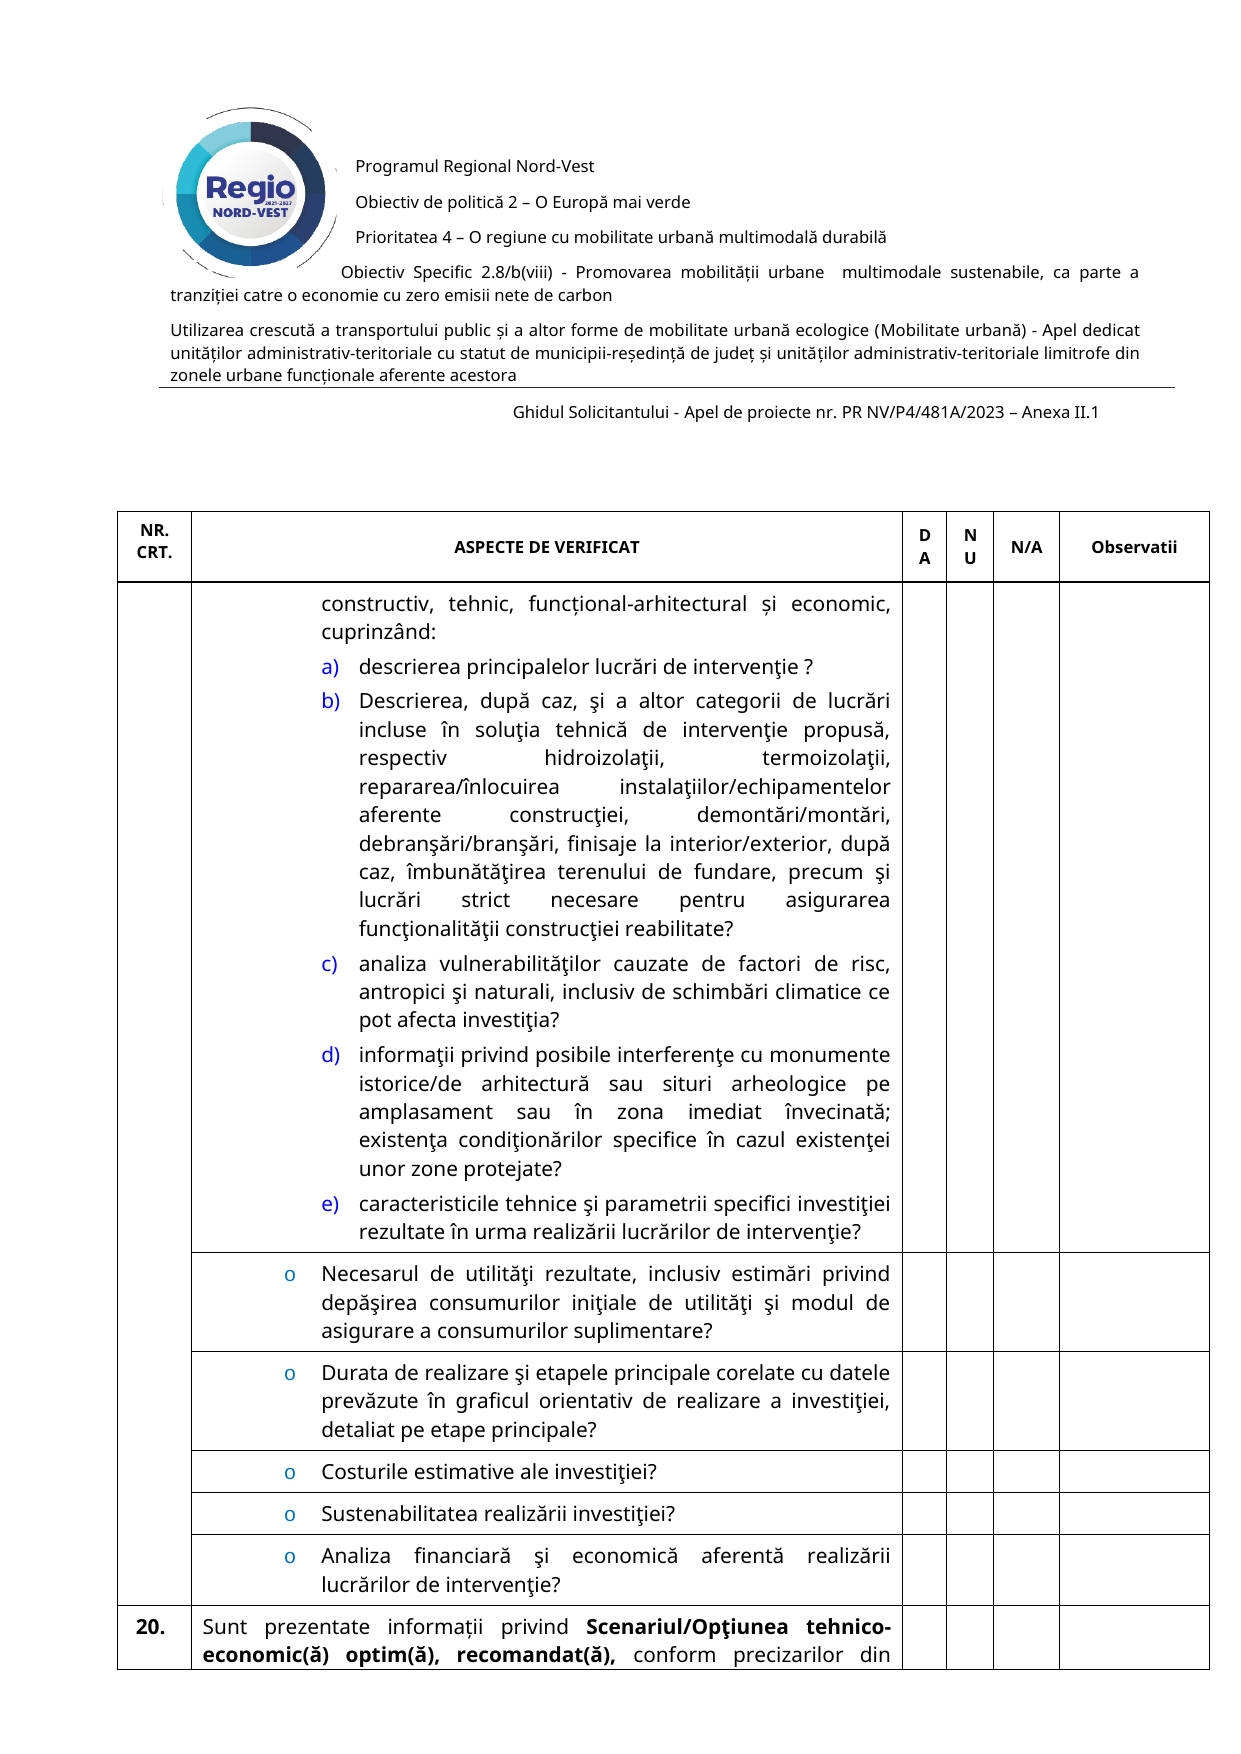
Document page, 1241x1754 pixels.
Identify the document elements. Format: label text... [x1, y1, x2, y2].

table_cell [994, 1352, 1059, 1450]
table_cell [994, 583, 1059, 1252]
table_cell [947, 1493, 993, 1534]
table_cell Sustenabilitatea realizării investiţiei? [192, 1493, 902, 1534]
table_cell [994, 1253, 1059, 1351]
table_cell [903, 1606, 946, 1669]
table_cell [994, 1493, 1059, 1534]
table_cell Durata de realizare şi etapele principale corelate cu datele prevăzute în graficul orientativ de realizare a investiţiei, detaliat pe etape principale? [192, 1352, 902, 1450]
table_cell [994, 1451, 1059, 1492]
table_cell [947, 1451, 993, 1492]
table_header ASPECTE DE VERIFICAT [192, 512, 902, 581]
table_cell [1060, 1451, 1209, 1492]
table_cell [903, 1253, 946, 1351]
table_header NU [947, 512, 993, 581]
table_header N/A [994, 512, 1059, 581]
table_cell Necesarul de utilităţi rezultate, inclusiv estimări privind depăşirea consumurilor iniţiale de utilităţi şi modul de asigurare a consumurilor suplimentare? [192, 1253, 902, 1351]
table_cell [903, 1535, 946, 1604]
picture [161, 107, 337, 276]
table_cell Soluţia tehnică, din punct de vedere tehnologic, constructiv, tehnic, funcţional-arhitectural şi economic, cuprinzând: descrierea principalelor lucrări de intervenţie ? Descrierea, după caz, şi a altor categorii de lucrări incluse în soluţia tehnică de intervenţie propusă, respectiv hidroizolaţii, termoizolaţii, repararea/înlocuirea instalaţiilor/echipamentelor aferente construcţiei, demontări/montări, debranşări/branşări, finisaje la interior/exterior, după caz, îmbunătăţirea terenului de fundare, precum şi lucrări strict necesare pentru asigurarea funcţionalităţii construcţiei reabilitate? analiza vulnerabilităţilor cauzate de factori de risc, antropici şi naturali, inclusiv de schimbări climatice ce pot afecta investiţia? informaţii privind posibile interferenţe cu monumente istorice/de arhitectură sau situri arheologice pe amplasament sau în zona imediat învecinată; existenţa condiţionărilor specifice în cazul existenţei unor zone protejate? caracteristicile tehnice şi parametrii specifici investiţiei rezultate în urma realizării lucrărilor de intervenţie? [192, 583, 902, 1252]
table_cell [947, 1352, 993, 1450]
table_cell [947, 1253, 993, 1351]
table_cell [994, 1535, 1059, 1604]
table_header NR. CRT. [118, 512, 191, 581]
table_cell Sunt prezentate informații privind Scenariul/Opţiunea tehnico-economic(ă) optim(ă), recomandat(ă), conform precizarilor din capitolul 6, sectiunea A Piese scrise, din cadrul anexei 5 la HG 907/2016: [192, 1606, 902, 1669]
table_header Observatii [1060, 512, 1209, 581]
table_cell Costurile estimative ale investiţiei? [192, 1451, 902, 1492]
table_cell [1060, 583, 1209, 1252]
table_cell [1060, 1606, 1209, 1669]
table_cell [947, 1535, 993, 1604]
table_cell [903, 583, 946, 1252]
table_cell [1060, 1253, 1209, 1351]
table_cell [903, 1352, 946, 1450]
table_header DA [903, 512, 946, 581]
table_cell [903, 1493, 946, 1534]
table_cell [994, 1606, 1059, 1669]
table_cell [1060, 1535, 1209, 1604]
table_cell [947, 583, 993, 1252]
table_cell Analiza financiară şi economică aferentă realizării lucrărilor de intervenţie? [192, 1535, 902, 1604]
table_cell [903, 1451, 946, 1492]
table_cell [947, 1606, 993, 1669]
table_cell [1060, 1493, 1209, 1534]
table_cell [118, 1606, 191, 1669]
table_cell [1060, 1352, 1209, 1450]
